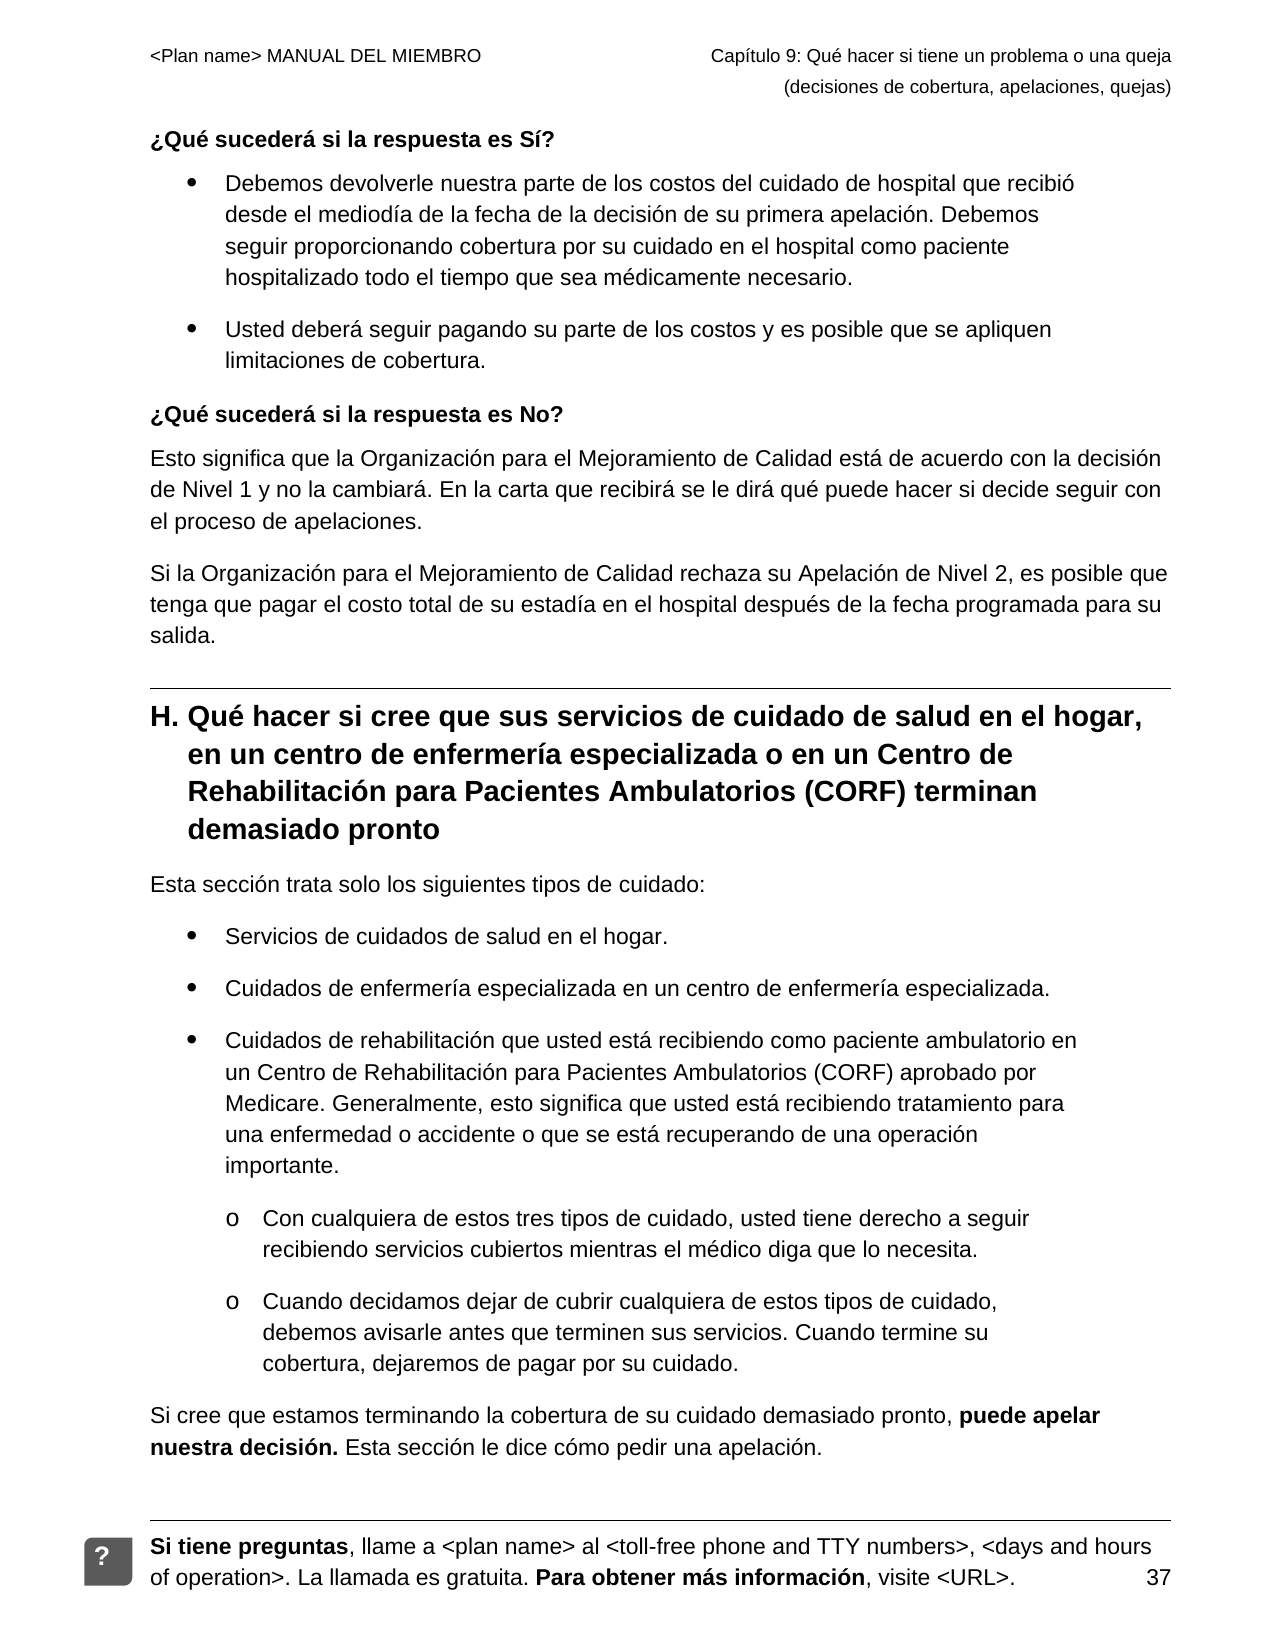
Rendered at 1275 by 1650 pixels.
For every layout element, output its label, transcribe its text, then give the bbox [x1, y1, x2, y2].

list Si cree que estamos terminando la cobertura de su cuidado demasiado pronto, puede apelar nuestra decisión. Esta sección le dice cómo pedir una apelación. [150, 1399, 1171, 1461]
text Esta sección trata solo los siguientes tipos de cuidado: [150, 868, 1171, 899]
list Cuidados de enfermería especializada en un centro de enfermería especializada. [187, 972, 1096, 1003]
subtitle Qué hacer si cree que sus servicios de cuidado de salud en el hogar, en un centro de enfermería especializada o en un Centro de Rehabilitación para Pacientes Ambulatorios (CORF) terminan demasiado pronto [150, 689, 1171, 847]
list Cuidados de rehabilitación que usted está recibiendo como paciente ambulatorio en un Centro de Rehabilitación para Pacientes Ambulatorios (CORF) aprobado por Medicare. Generalmente, esto significa que usted está recibiendo tratamiento para una enfermedad o accidente o que se está recuperando de una operación importante. [187, 1024, 1096, 1180]
list Usted deberá seguir pagando su parte de los costos y es posible que se apliquen limitaciones de cobertura. [187, 312, 1096, 375]
subtitle ¿Qué sucederá si la respuesta es Sí? [150, 121, 1096, 154]
text Esto significa que la Organización para el Mejoramiento de Calidad está de acuerdo con la decisión de Nivel 1 y no la cambiará. En la carta que recibirá se le dirá qué puede hacer si decide seguir con el proceso de apelaciones. [150, 442, 1171, 535]
list Con cualquiera de estos tres tipos de cuidado, usted tiene derecho a seguir recibiendo servicios cubiertos mientras el médico diga que lo necesita. [225, 1201, 1096, 1263]
text Si la Organización para el Mejoramiento de Calidad rechaza su Apelación de Nivel 2, es posible que tenga que pagar el costo total de su estadía en el hospital después de la fecha programada para su salida. [150, 556, 1171, 650]
list Servicios de cuidados de salud en el hogar. [187, 920, 1096, 951]
list Cuando decidamos dejar de cubrir cualquiera de estos tipos de cuidado, debemos avisarle antes que terminen sus servicios. Cuando termine su cobertura, dejaremos de pagar por su cuidado. [225, 1284, 1096, 1378]
subtitle ¿Qué sucederá si la respuesta es No? [150, 396, 1096, 429]
list Debemos devolverle nuestra parte de los costos del cuidado de hospital que recibió desde el mediodía de la fecha de la decisión de su primera apelación. Debemos seguir proporcionando cobertura por su cuidado en el hospital como paciente hospitalizado todo el tiempo que sea médicamente necesario. [187, 167, 1096, 292]
